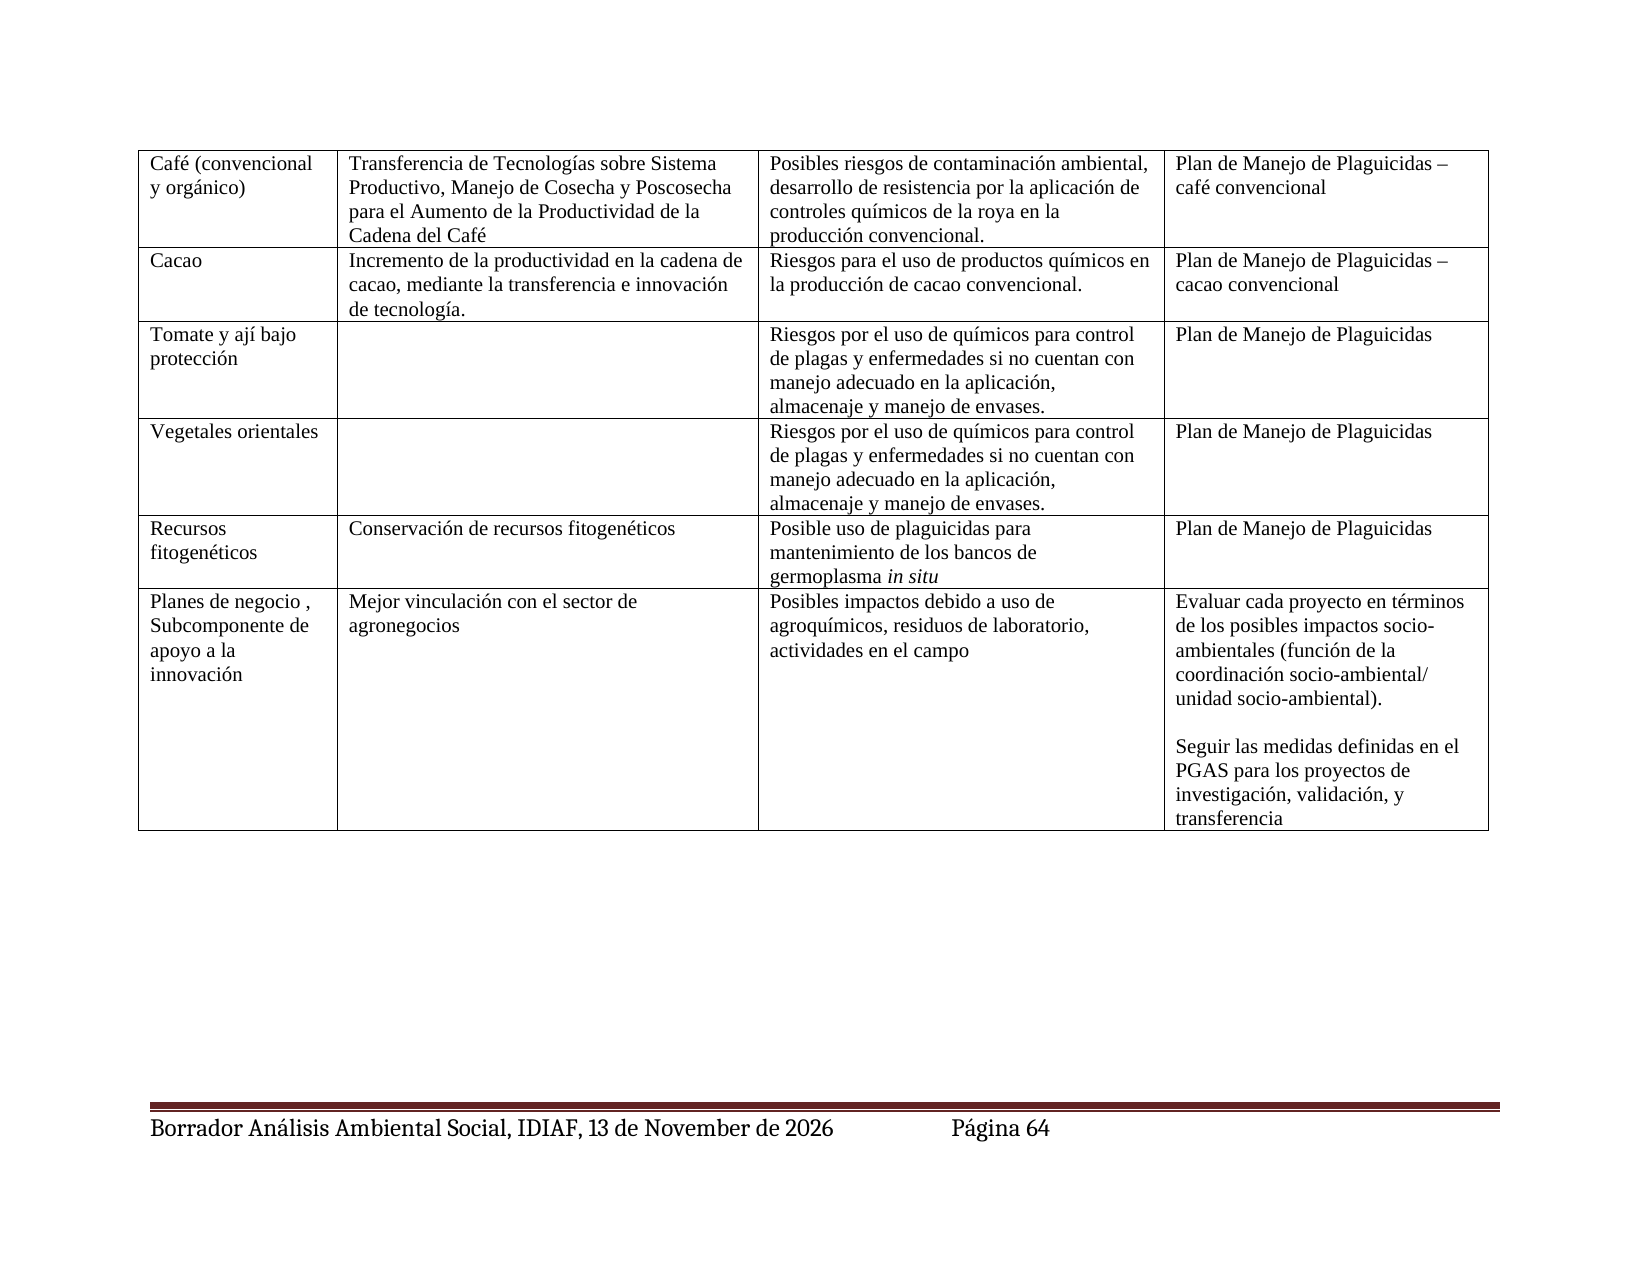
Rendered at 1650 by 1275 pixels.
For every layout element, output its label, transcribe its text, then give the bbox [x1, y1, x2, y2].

table_cell Posible uso de plaguicidas para mantenimiento de los bancos de germoplasma in situ [759, 516, 1164, 588]
table_cell Posibles impactos debido a uso de agroquímicos, residuos de laboratorio, actividades en el campo [759, 589, 1164, 830]
table_cell Conservación de recursos fitogenéticos [338, 516, 758, 588]
table_cell Evaluar cada proyecto en términos de los posibles impactos socio-ambientales (función de la coordinación socio-ambiental/ unidad socio-ambiental). Seguir las medidas definidas en el PGAS para los proyectos de investigación, validación, y transferencia [1165, 589, 1488, 830]
table_cell Recursos fitogenéticos [139, 516, 337, 588]
table_cell [338, 419, 758, 515]
table_cell Plan de Manejo de Plaguicidas [1165, 322, 1488, 418]
table_cell Tomate y ají bajo protección [139, 322, 337, 418]
table_cell [338, 322, 758, 418]
table_cell Riesgos por el uso de químicos para control de plagas y enfermedades si no cuentan con manejo adecuado en la aplicación, almacenaje y manejo de envases. [759, 322, 1164, 418]
table_header Plan de Manejo de Plaguicidas –café convencional [1165, 151, 1488, 247]
table_cell Vegetales orientales [139, 419, 337, 515]
table_cell Mejor vinculación con el sector de agronegocios [338, 589, 758, 830]
table_cell Riesgos para el uso de productos químicos en la producción de cacao convencional. [759, 248, 1164, 321]
table_cell Plan de Manejo de Plaguicidas [1165, 516, 1488, 588]
table_cell Incremento de la productividad en la cadena de cacao, mediante la transferencia e innovación de tecnología. [338, 248, 758, 321]
table_cell Cacao [139, 248, 337, 321]
table_cell Plan de Manejo de Plaguicidas [1165, 419, 1488, 515]
table_cell Riesgos por el uso de químicos para control de plagas y enfermedades si no cuentan con manejo adecuado en la aplicación, almacenaje y manejo de envases. [759, 419, 1164, 515]
table_header Café (convencional y orgánico) [139, 151, 337, 247]
table_cell Planes de negocio , Subcomponente de apoyo a la innovación [139, 589, 337, 830]
table_header Transferencia de Tecnologías sobre Sistema Productivo, Manejo de Cosecha y Poscosecha para el Aumento de la Productividad de la Cadena del Café [338, 151, 758, 247]
table_header Posibles riesgos de contaminación ambiental, desarrollo de resistencia por la aplicación de controles químicos de la roya en la producción convencional. [759, 151, 1164, 247]
table_cell Plan de Manejo de Plaguicidas – cacao convencional [1165, 248, 1488, 321]
